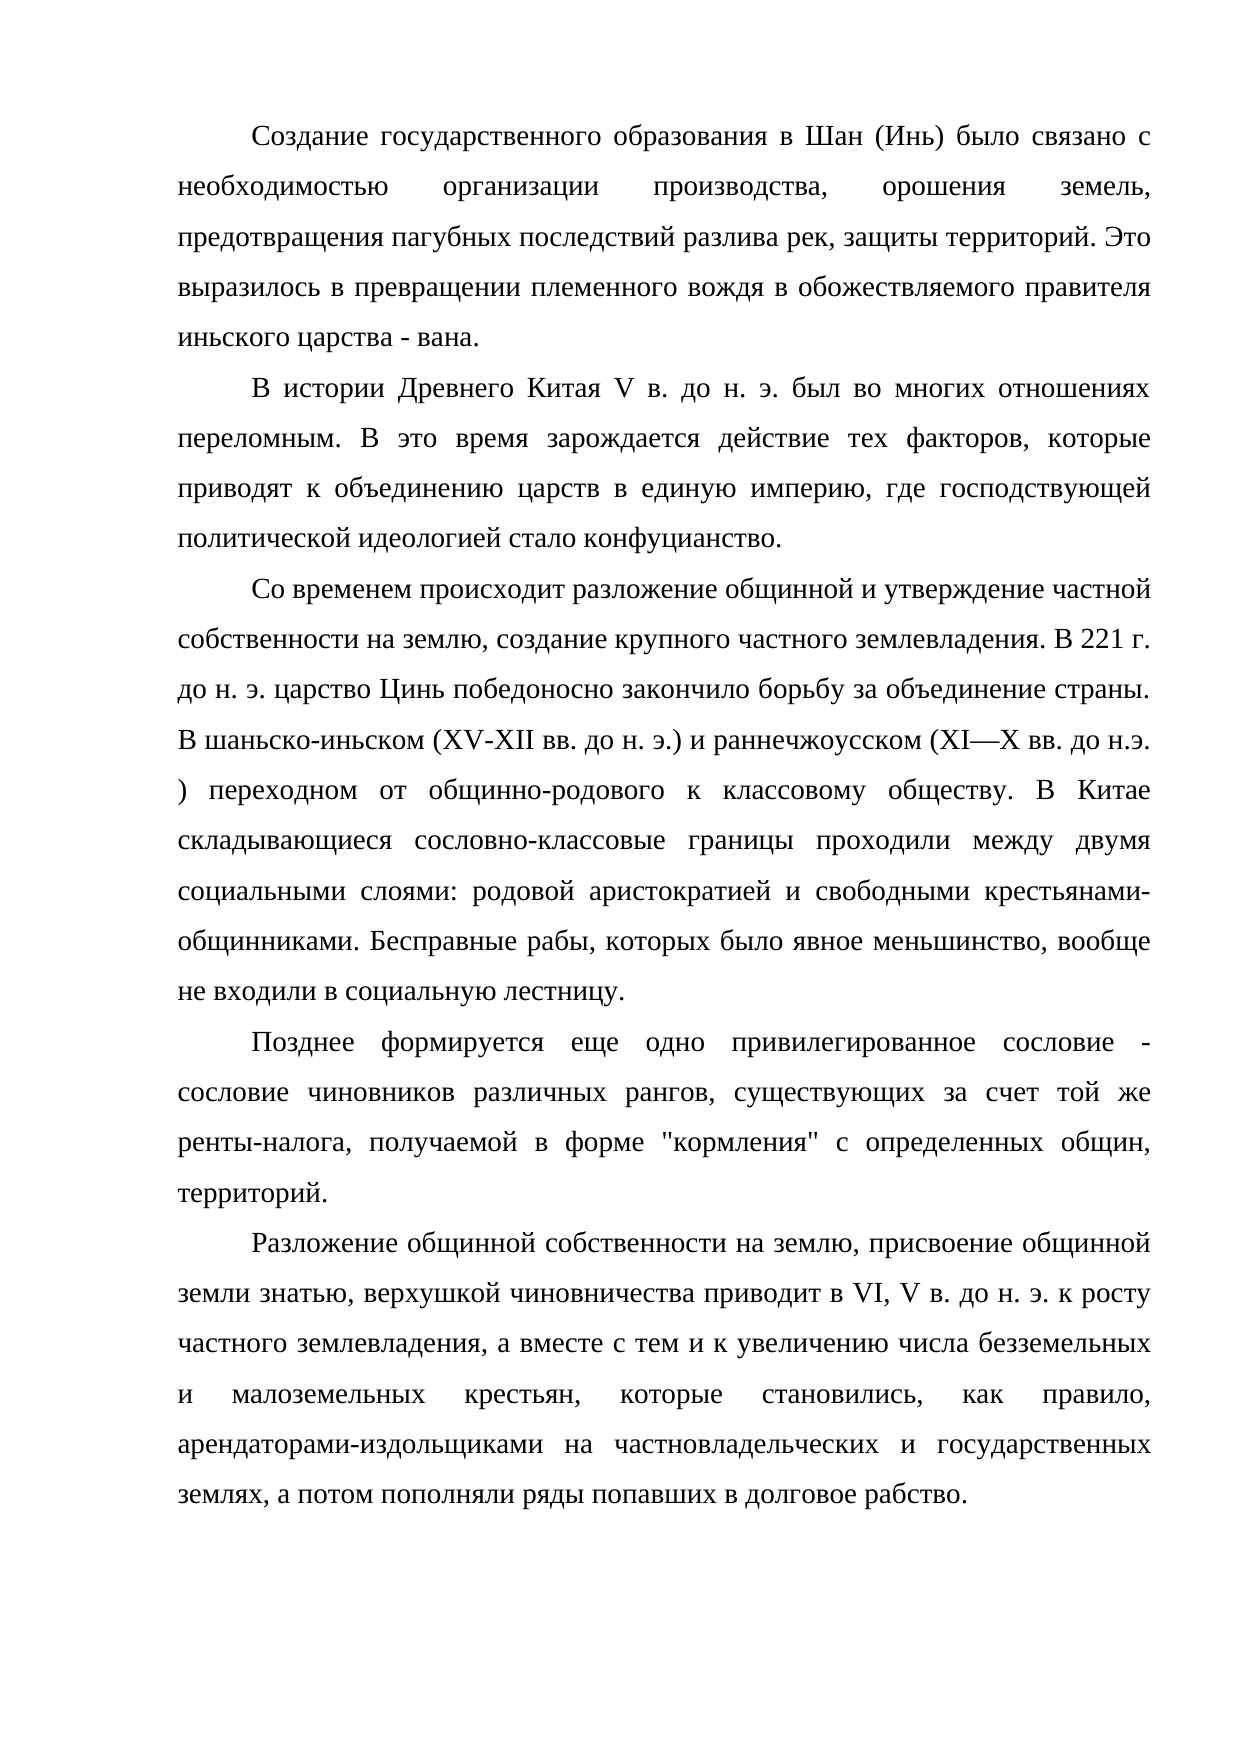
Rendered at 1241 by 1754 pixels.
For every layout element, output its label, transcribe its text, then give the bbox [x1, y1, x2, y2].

text В истории Древнего Китая V в. до н. э. был во многих отношениях переломным. В это время зарождается действие тех факторов, которые приводят к объединению царств в единую империю, где господствующей политической идеологией стало конфуцианство. [177, 370, 1152, 554]
text Разложение общинной собственности на землю, присвоение общинной земли знатью, верхушкой чиновничества приводит в VI, V в. до н. э. к росту частного землевладения, а вместе с тем и к увеличению числа безземельных и малоземельных крестьян, которые становились, как правило, арендаторами-издольщиками на частновладельческих и государственных землях, а потом пополняли ряды попавших в долговое рабство. [177, 1225, 1152, 1510]
text Со временем происходит разложение общинной и утверждение частной собственности на землю, создание крупного частного землевладения. В 221 г. до н. э. царство Цинь победоносно закончило борьбу за объединение страны. В шаньско-иньском (XV-XII вв. до н. э.) и раннечжоусском (XI—X вв. до н.э. ) переходном от общинно-родового к классовому обществу. В Китае складывающиеся сословно-классовые границы проходили между двумя социальными слоями: родовой аристократией и свободными крестьянами-общинниками. Бесправные рабы, которых было явное меньшинство, вообще не входили в социальную лестницу. [177, 571, 1152, 1007]
text Создание государственного образования в Шан (Инь) было связано с необходимостью организации производства, орошения земель, предотвращения пагубных последствий разлива рек, защиты территорий. Это выразилось в превращении племенного вождя в обожествляемого правителя иньского царства - вана. [177, 118, 1152, 353]
text Позднее формируется еще одно привилегированное сословие - сословие чиновников различных рангов, существующих за счет той же ренты-налога, получаемой в форме "кормления" с определенных общин, территорий. [177, 1024, 1152, 1208]
